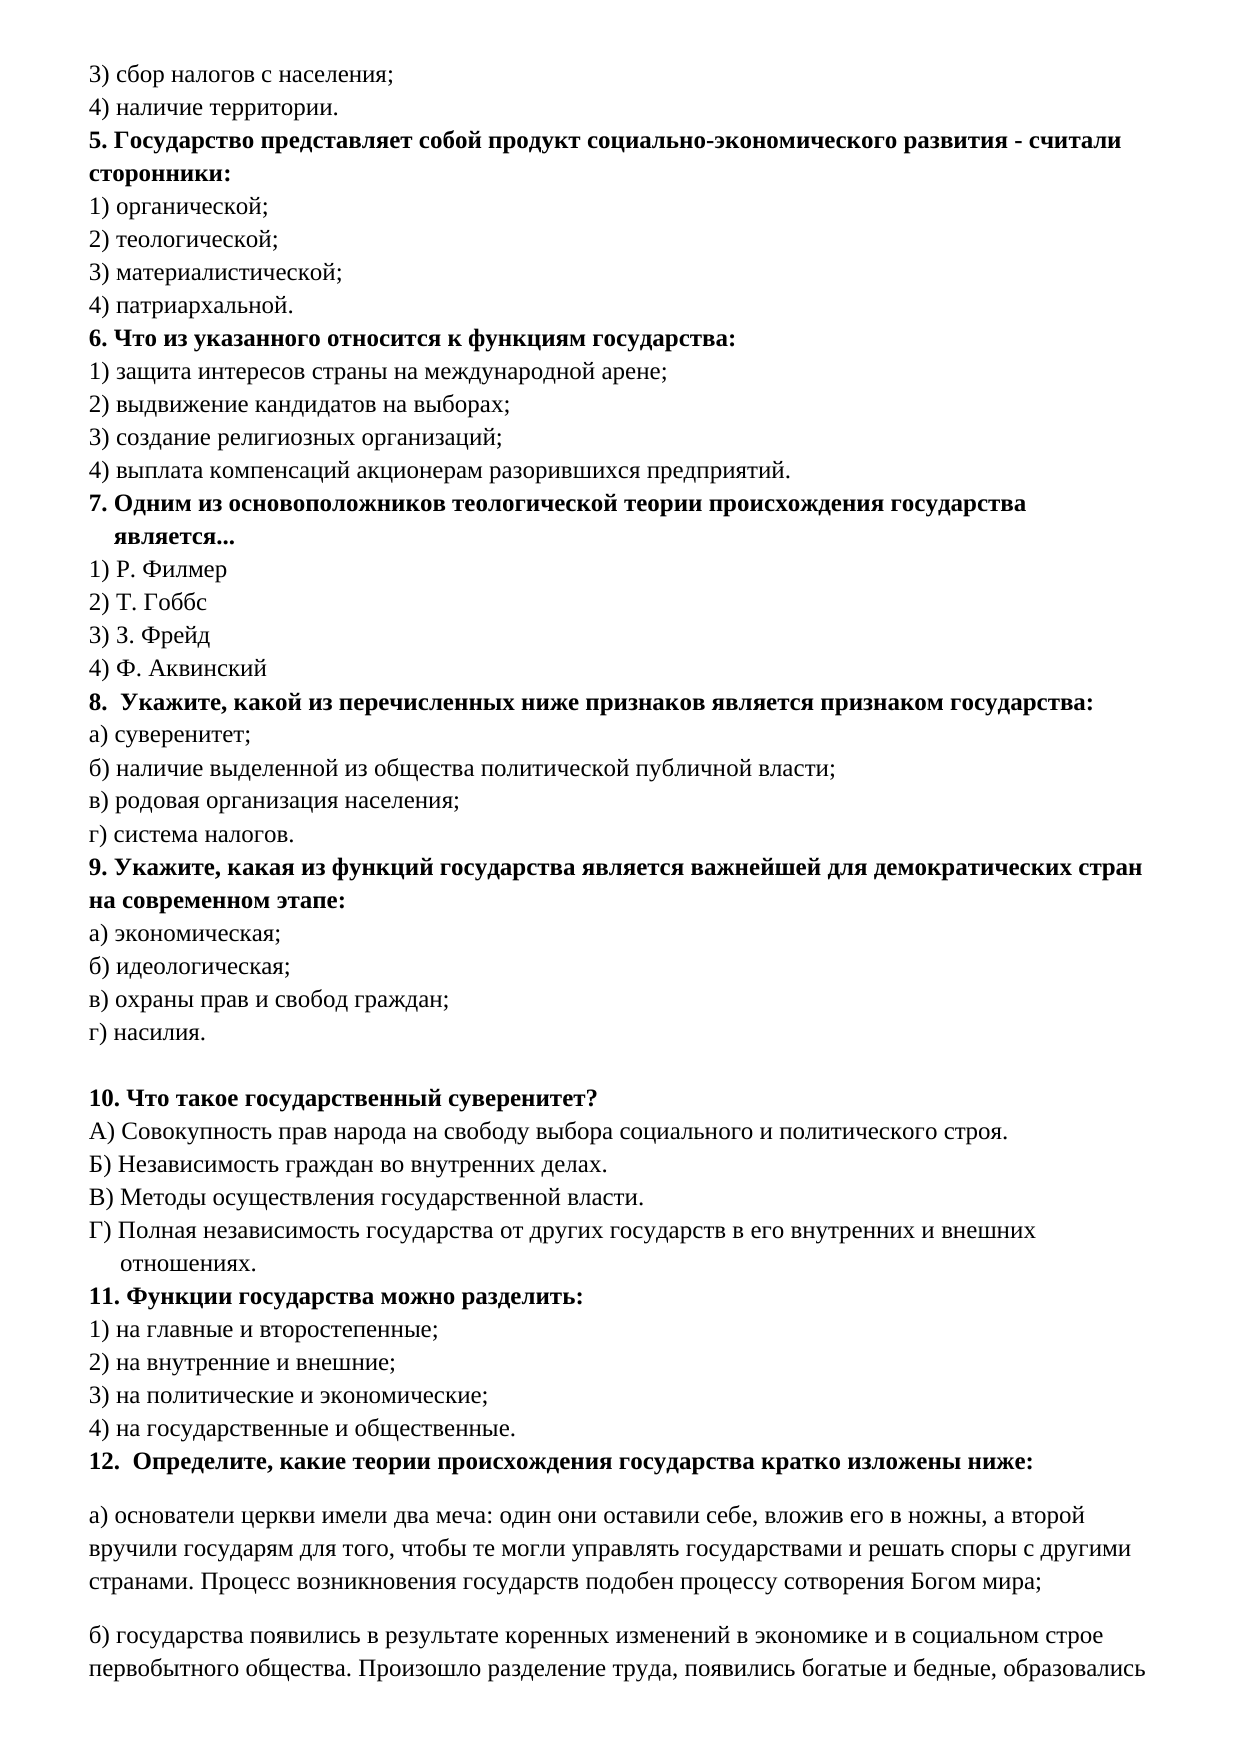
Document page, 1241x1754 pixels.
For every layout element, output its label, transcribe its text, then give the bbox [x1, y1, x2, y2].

text Б) Независимость граждан во внутренних делах. [89, 1149, 1152, 1178]
text а) суверенитет; [89, 719, 1152, 748]
text В) Методы осуществления государственной власти. [89, 1182, 1152, 1211]
text 3) материалистической; [89, 257, 1152, 286]
text 2) на внутренние и внешние; [89, 1347, 1152, 1376]
text является... [89, 521, 1152, 550]
text 10. Что такое государственный суверенитет? [89, 1083, 1152, 1112]
text в) охраны прав и свобод граждан; [89, 984, 1152, 1012]
text 1) органической; [89, 191, 1152, 220]
text а) экономическая; [89, 918, 1152, 946]
text 7. Одним из основоположников теологической теории происхождения государства [89, 488, 1152, 517]
text 12. Определите, какие теории происхождения государства кратко изложены ниже: [89, 1446, 1152, 1475]
text 2) теологической; [89, 224, 1152, 253]
text 6. Что из указанного относится к функциям государства: [89, 323, 1152, 352]
text 11. Функции государства можно разделить: [89, 1281, 1152, 1310]
text 4) выплата компенсаций акционерам разорившихся предприятий. [89, 455, 1152, 484]
text 4) на государственные и общественные. [89, 1413, 1152, 1442]
text 1) Р. Филмер [89, 554, 1152, 583]
text 4) патриархальной. [89, 290, 1152, 319]
text 1) на главные и второстепенные; [89, 1314, 1152, 1343]
text Г) Полная независимость государства от других государств в его внутренних и внешних [89, 1215, 1152, 1244]
text б) идеологическая; [89, 951, 1152, 979]
text А) Совокупность прав народа на свободу выбора социального и политического строя. [89, 1116, 1152, 1144]
text 9. Укажите, какая из функций государства является важнейшей для демократических стран на современном этапе: [89, 852, 1152, 913]
text а) основатели церкви имели два меча: один они оставили себе, вложив его в ножны, а второй вручили государям для того, чтобы те могли управлять государствами и решать споры с другими странами. Процесс возникновения государств подобен процессу сотворения Богом мира; [89, 1500, 1152, 1595]
text г) система налогов. [89, 819, 1152, 847]
text 3) создание религиозных организаций; [89, 422, 1152, 451]
text 4) наличие территории. [89, 92, 1152, 121]
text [89, 1620, 1152, 1682]
text 2) выдвижение кандидатов на выборах; [89, 389, 1152, 418]
text 4) Ф. Аквинский [89, 653, 1152, 682]
text 8. Укажите, какой из перечисленных ниже признаков является признаком государства: [89, 687, 1152, 715]
text 3) на политические и экономические; [89, 1380, 1152, 1409]
text б) наличие выделенной из общества политической публичной власти; [89, 753, 1152, 781]
text отношениях. [89, 1248, 1152, 1277]
text 1) защита интересов страны на международной арене; [89, 356, 1152, 385]
text в) родовая организация населения; [89, 786, 1152, 814]
text 2) Т. Гоббс [89, 587, 1152, 616]
text 3) сбор налогов с населения; [89, 59, 1152, 88]
text г) насилия. [89, 1017, 1152, 1046]
text 3) З. Фрейд [89, 621, 1152, 649]
text 5. Государство представляет собой продукт социально-экономического развития - считали сторонники: [89, 125, 1152, 187]
